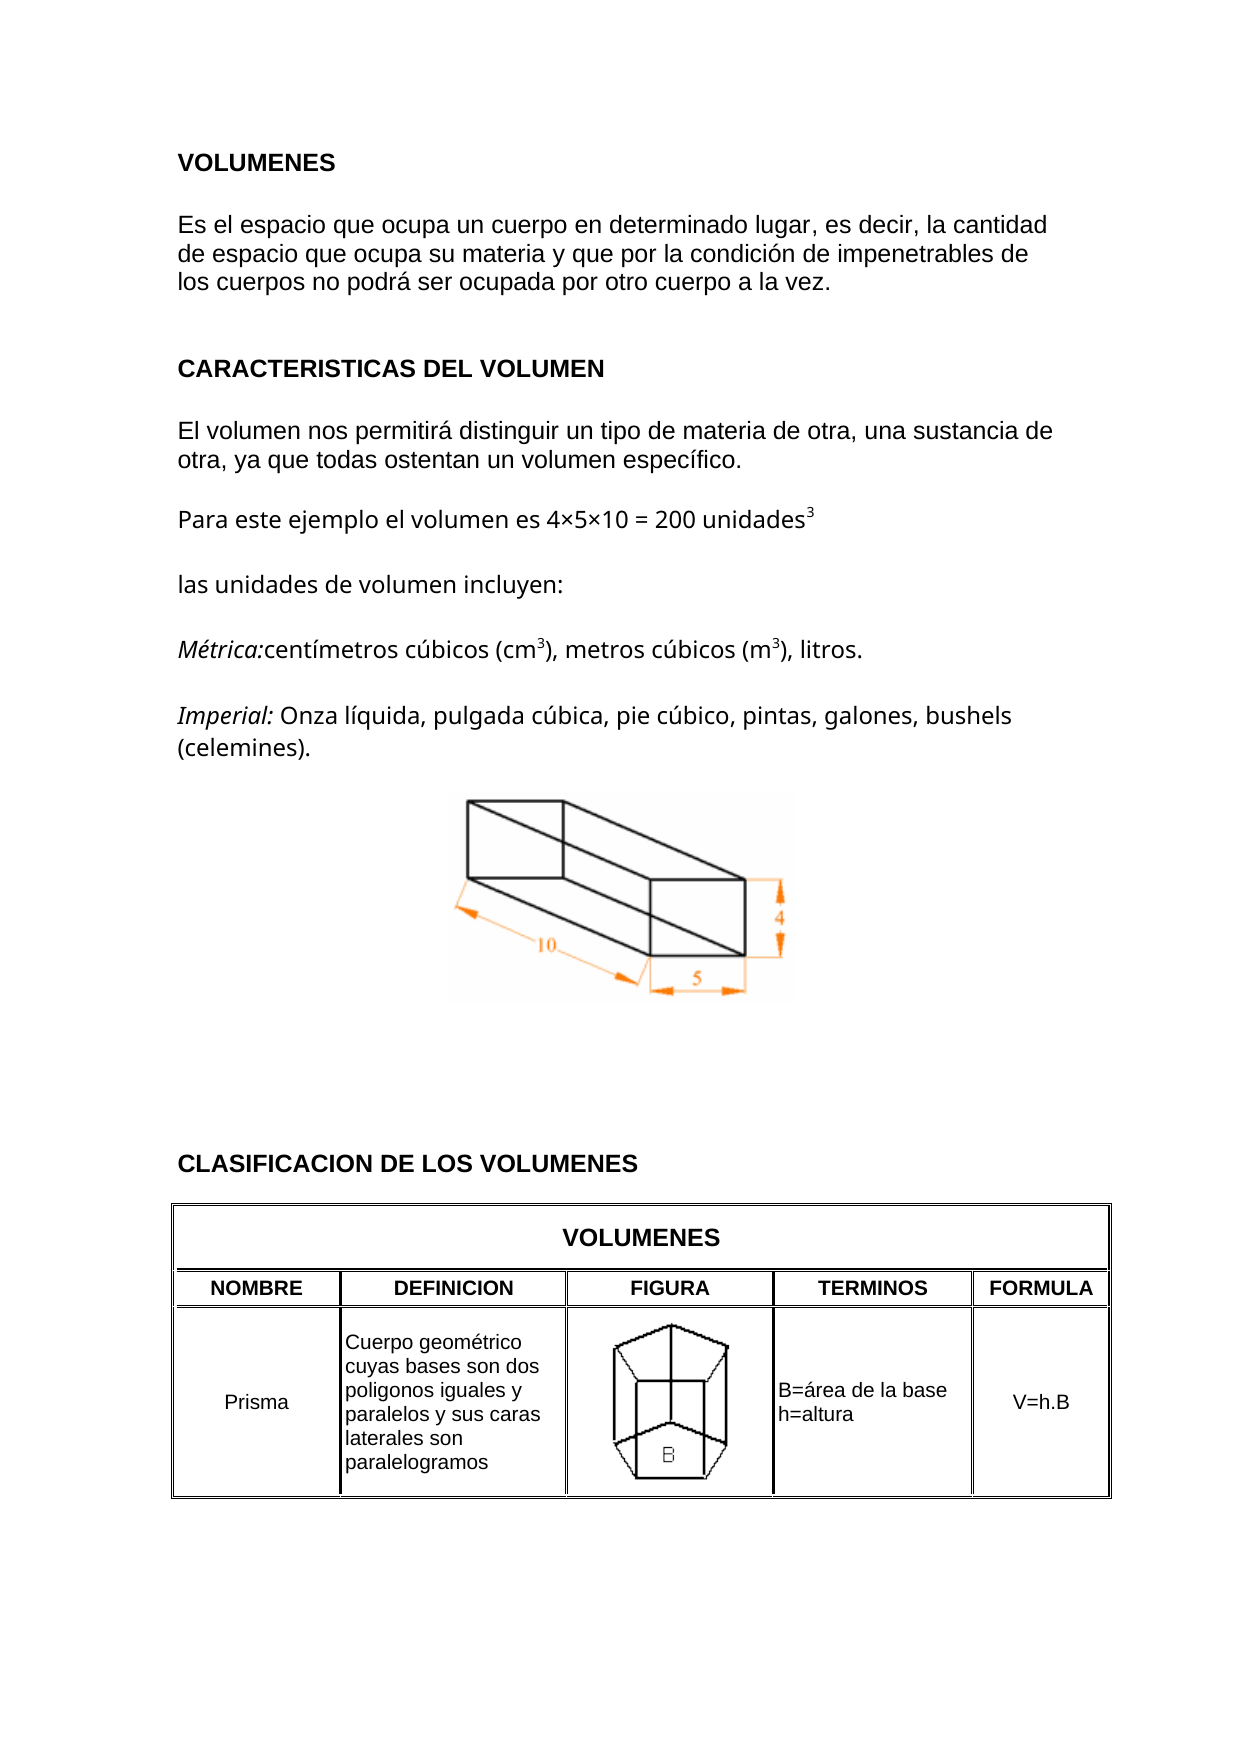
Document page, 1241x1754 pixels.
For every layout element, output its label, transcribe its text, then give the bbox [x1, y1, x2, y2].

table_cell Prisma [173, 1305, 340, 1496]
text VOLUMENES [177, 148, 1063, 176]
table_cell V=h.B [973, 1305, 1110, 1496]
text CARACTERISTICAS DEL VOLUMEN [177, 354, 1063, 383]
table_cell [567, 1308, 773, 1496]
text CLASIFICACION DE LOS VOLUMENES [177, 1149, 1063, 1177]
text El volumen nos permitirá distinguir un tipo de materia de otra, una sustancia de otra, ya que todas ostentan un volumen específico. [177, 416, 1063, 474]
table_cell Cuerpo geométrico cuyas bases son dos poligonos iguales y paralelos y sus caras laterales son paralelogramos [340, 1308, 567, 1496]
table_cell NOMBRE [174, 1268, 339, 1305]
table_cell TERMINOS [775, 1272, 971, 1305]
table_cell B=área de la base h=altura [773, 1308, 972, 1496]
table_cell DEFINICION [342, 1272, 565, 1305]
text Es el espacio que ocupa un cuerpo en determinado lugar, es decir, la cantidad de espacio que ocupa su materia y que por la condición de impenetrables de los cuerpos no podrá ser ocupada por otro cuerpo a la vez. [177, 210, 1063, 296]
text Para este ejemplo el volumen es 4×5×10 = 200 unidades3 las unidades de volumen incluyen: Métrica:centímetros cúbicos (cm3), metros cúbicos (m3), litros. Imperial: Onza líquida, pulgada cúbica, pie cúbico, pintas, galones, bushels (celemines). [177, 503, 1063, 764]
picture [446, 792, 794, 1004]
table_header VOLUMENES [174, 1206, 1108, 1268]
table_cell FIGURA [568, 1272, 772, 1305]
table_cell FORMULA [974, 1268, 1109, 1305]
picture [602, 1312, 738, 1491]
